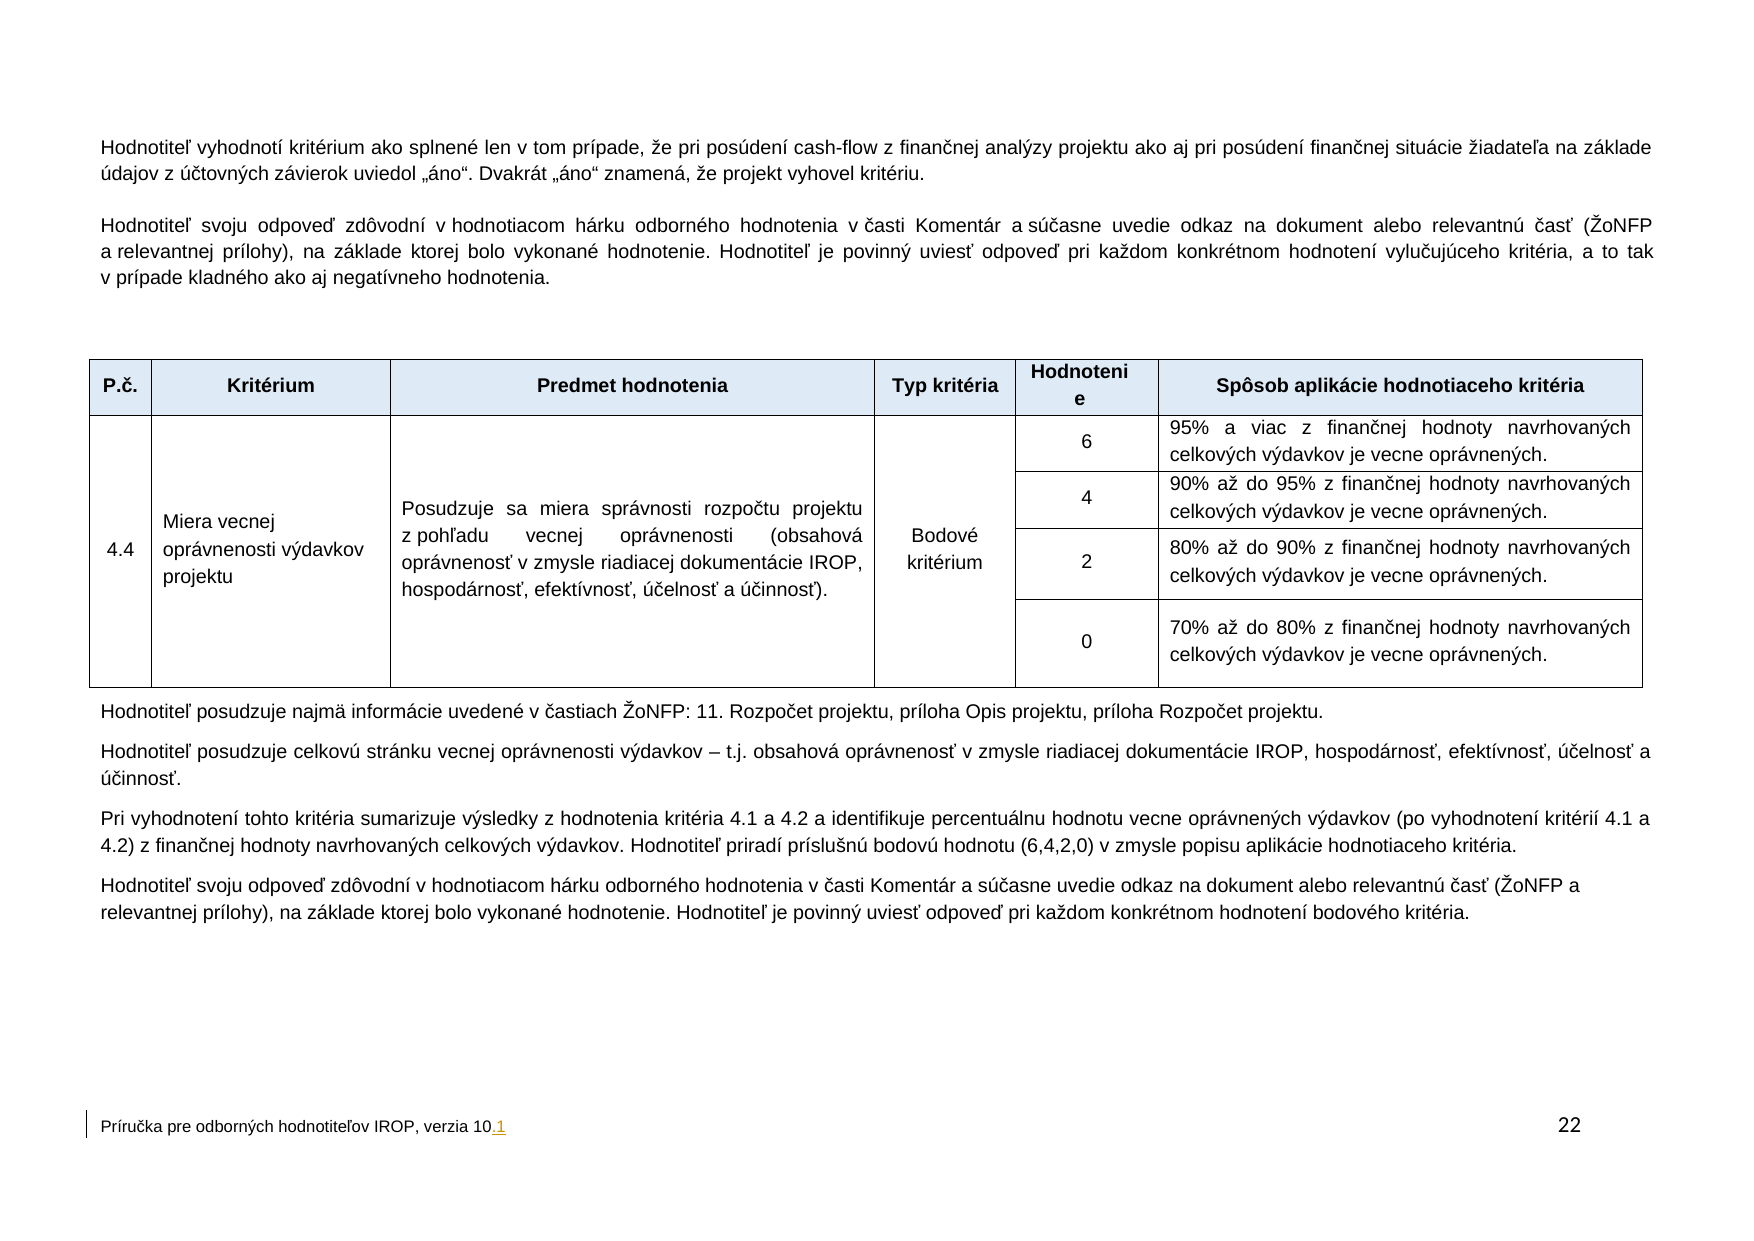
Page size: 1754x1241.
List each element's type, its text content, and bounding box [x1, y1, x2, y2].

table_cell Miera vecnej oprávnenosti výdavkov projektu [152, 416, 390, 687]
table_cell 90% až do 95% z finančnej hodnoty navrhovaných celkových výdavkov je vecne oprávnených. [1159, 472, 1642, 527]
table_cell Posudzuje sa miera správnosti rozpočtu projektu z pohľadu vecnej oprávnenosti (obsahová oprávnenosť v zmysle riadiacej dokumentácie IROP, hospodárnosť, efektívnosť, účelnosť a účinnosť). [391, 416, 874, 687]
table_cell 70% až do 80% z finančnej hodnoty navrhovaných celkových výdavkov je vecne oprávnených. [1159, 600, 1642, 687]
table_header Kritérium [152, 360, 390, 415]
table_header Typ kritéria [875, 360, 1015, 415]
text Hodnotiteľ svoju odpoveď zdôvodní v hodnotiacom hárku odborného hodnotenia v časti Komentár a súčasne uvedie odkaz na dokument alebo relevantnú časť (ŽoNFP a relevantnej prílohy), na základe ktorej bolo vykonané hodnotenie. Hodnotiteľ je povinný uviesť odpoveď pri každom konkrétnom hodnotení vylučujúceho kritéria, a to tak v prípade kladného ako aj negatívneho hodnotenia. [100, 214, 1653, 289]
text Hodnotiteľ svoju odpoveď zdôvodní v hodnotiacom hárku odborného hodnotenia v časti Komentár a súčasne uvedie odkaz na dokument alebo relevantnú časť (ŽoNFP a relevantnej prílohy), na základe ktorej bolo vykonané hodnotenie. Hodnotiteľ je povinný uviesť odpoveď pri každom konkrétnom hodnotení bodového kritéria. [100, 874, 1653, 924]
table_header P.č. [90, 360, 151, 415]
text Pri vyhodnotení tohto kritéria sumarizuje výsledky z hodnotenia kritéria 4.1 a 4.2 a identifikuje percentuálnu hodnotu vecne oprávnených výdavkov (po vyhodnotení kritérií 4.1 a 4.2) z finančnej hodnoty navrhovaných celkových výdavkov. Hodnotiteľ priradí príslušnú bodovú hodnotu (6,4,2,0) v zmysle popisu aplikácie hodnotiaceho kritéria. [100, 807, 1654, 857]
text Hodnotiteľ posudzuje celkovú stránku vecnej oprávnenosti výdavkov – t.j. obsahová oprávnenosť v zmysle riadiacej dokumentácie IROP, hospodárnosť, efektívnosť, účelnosť a účinnosť. [100, 740, 1654, 790]
text Hodnotiteľ posudzuje najmä informácie uvedené v častiach ŽoNFP: 11. Rozpočet projektu, príloha Opis projektu, príloha Rozpočet projektu. [100, 700, 1653, 723]
table_cell Bodové kritérium [875, 416, 1015, 687]
table_cell 2 [1016, 529, 1158, 599]
text Hodnotiteľ vyhodnotí kritérium ako splnené len v tom prípade, že pri posúdení cash-flow z finančnej analýzy projektu ako aj pri posúdení finančnej situácie žiadateľa na základe údajov z účtovných závierok uviedol „áno“. Dvakrát „áno“ znamená, že projekt vyhovel kritériu. [100, 136, 1654, 184]
table_cell 80% až do 90% z finančnej hodnoty navrhovaných celkových výdavkov je vecne oprávnených. [1159, 529, 1642, 599]
table_header Hodnotenie [1016, 360, 1158, 415]
table_cell 4.4 [90, 416, 151, 687]
table_cell 0 [1016, 600, 1158, 687]
table_cell 4 [1016, 472, 1158, 527]
table_cell 95% a viac z finančnej hodnoty navrhovaných celkových výdavkov je vecne oprávnených. [1159, 416, 1642, 471]
table_header Spôsob aplikácie hodnotiaceho kritéria [1159, 360, 1642, 415]
table_header Predmet hodnotenia [391, 360, 874, 415]
table_cell 6 [1016, 416, 1158, 471]
